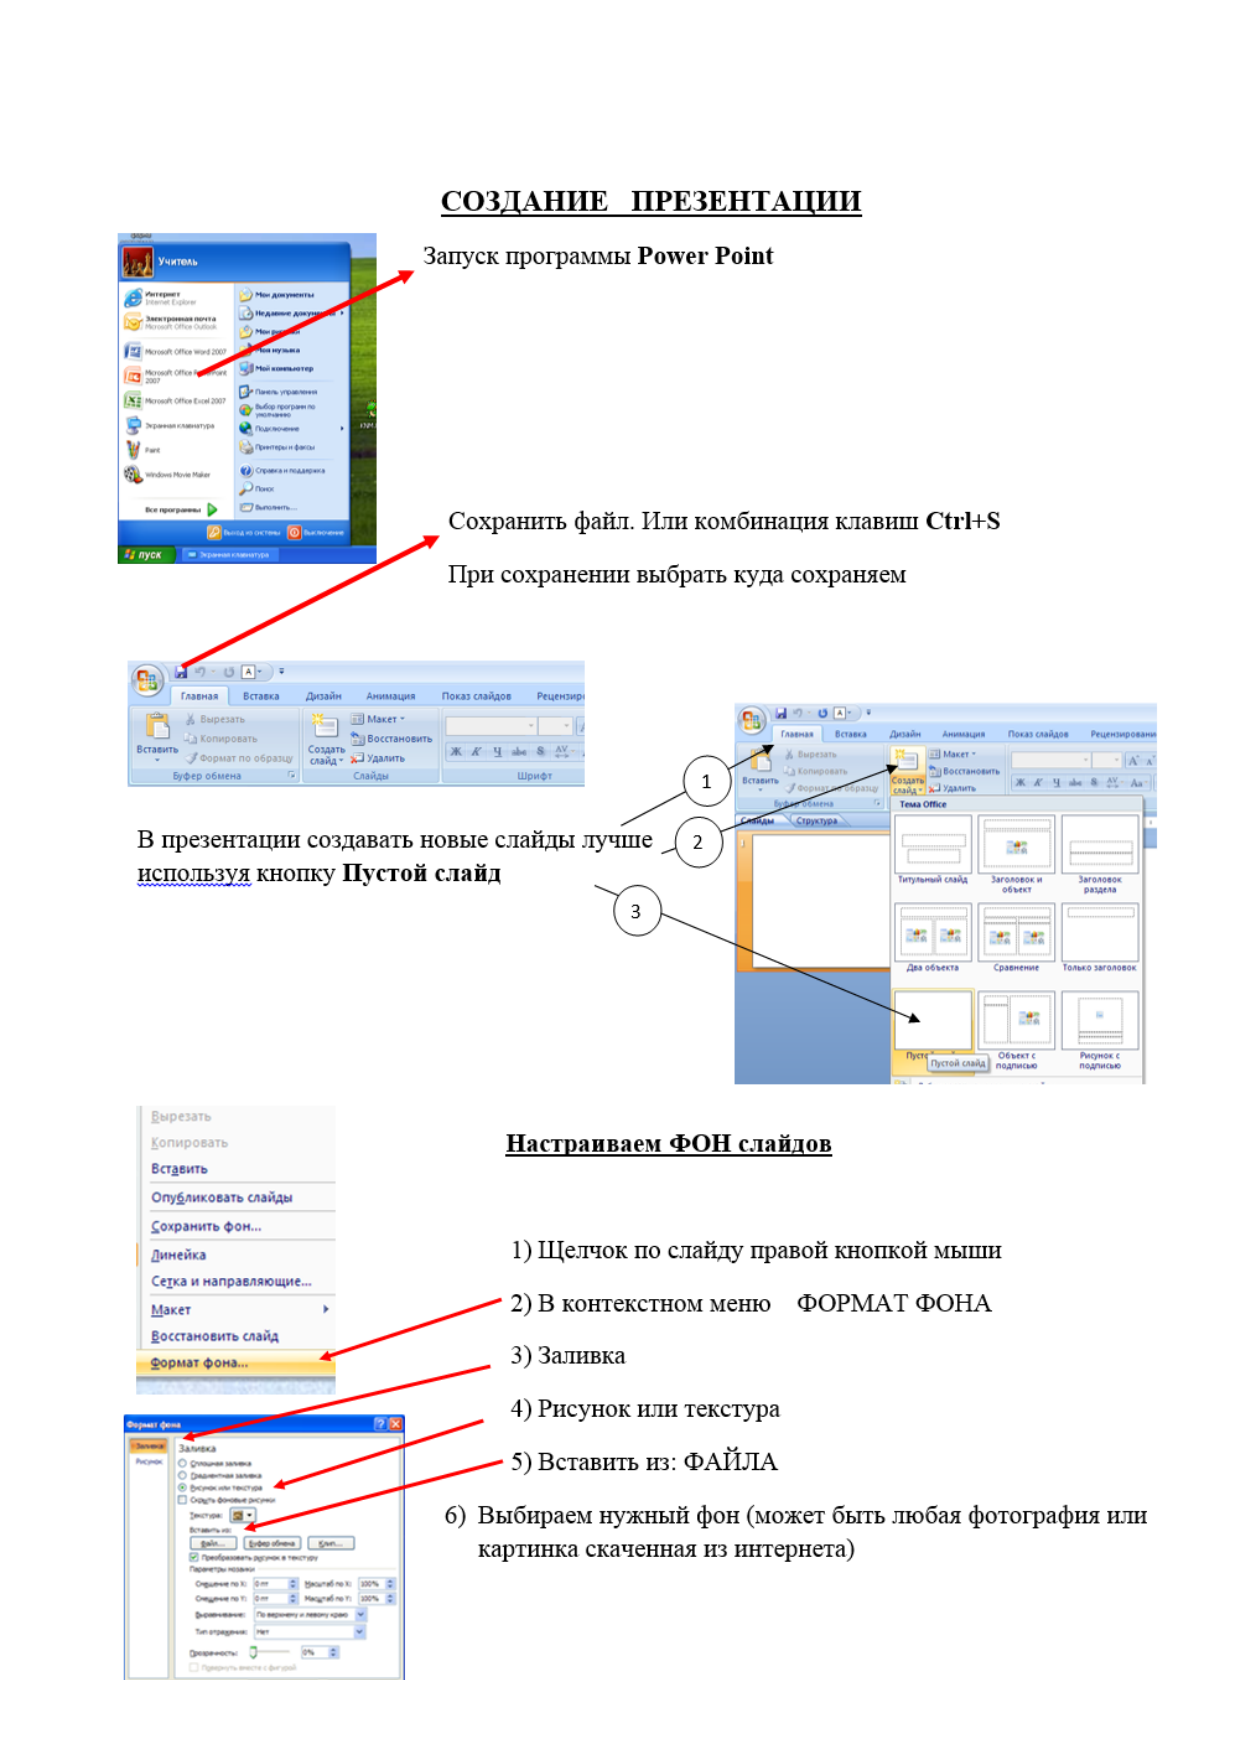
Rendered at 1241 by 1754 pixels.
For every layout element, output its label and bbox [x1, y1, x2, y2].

picture [73, 121, 1173, 1680]
